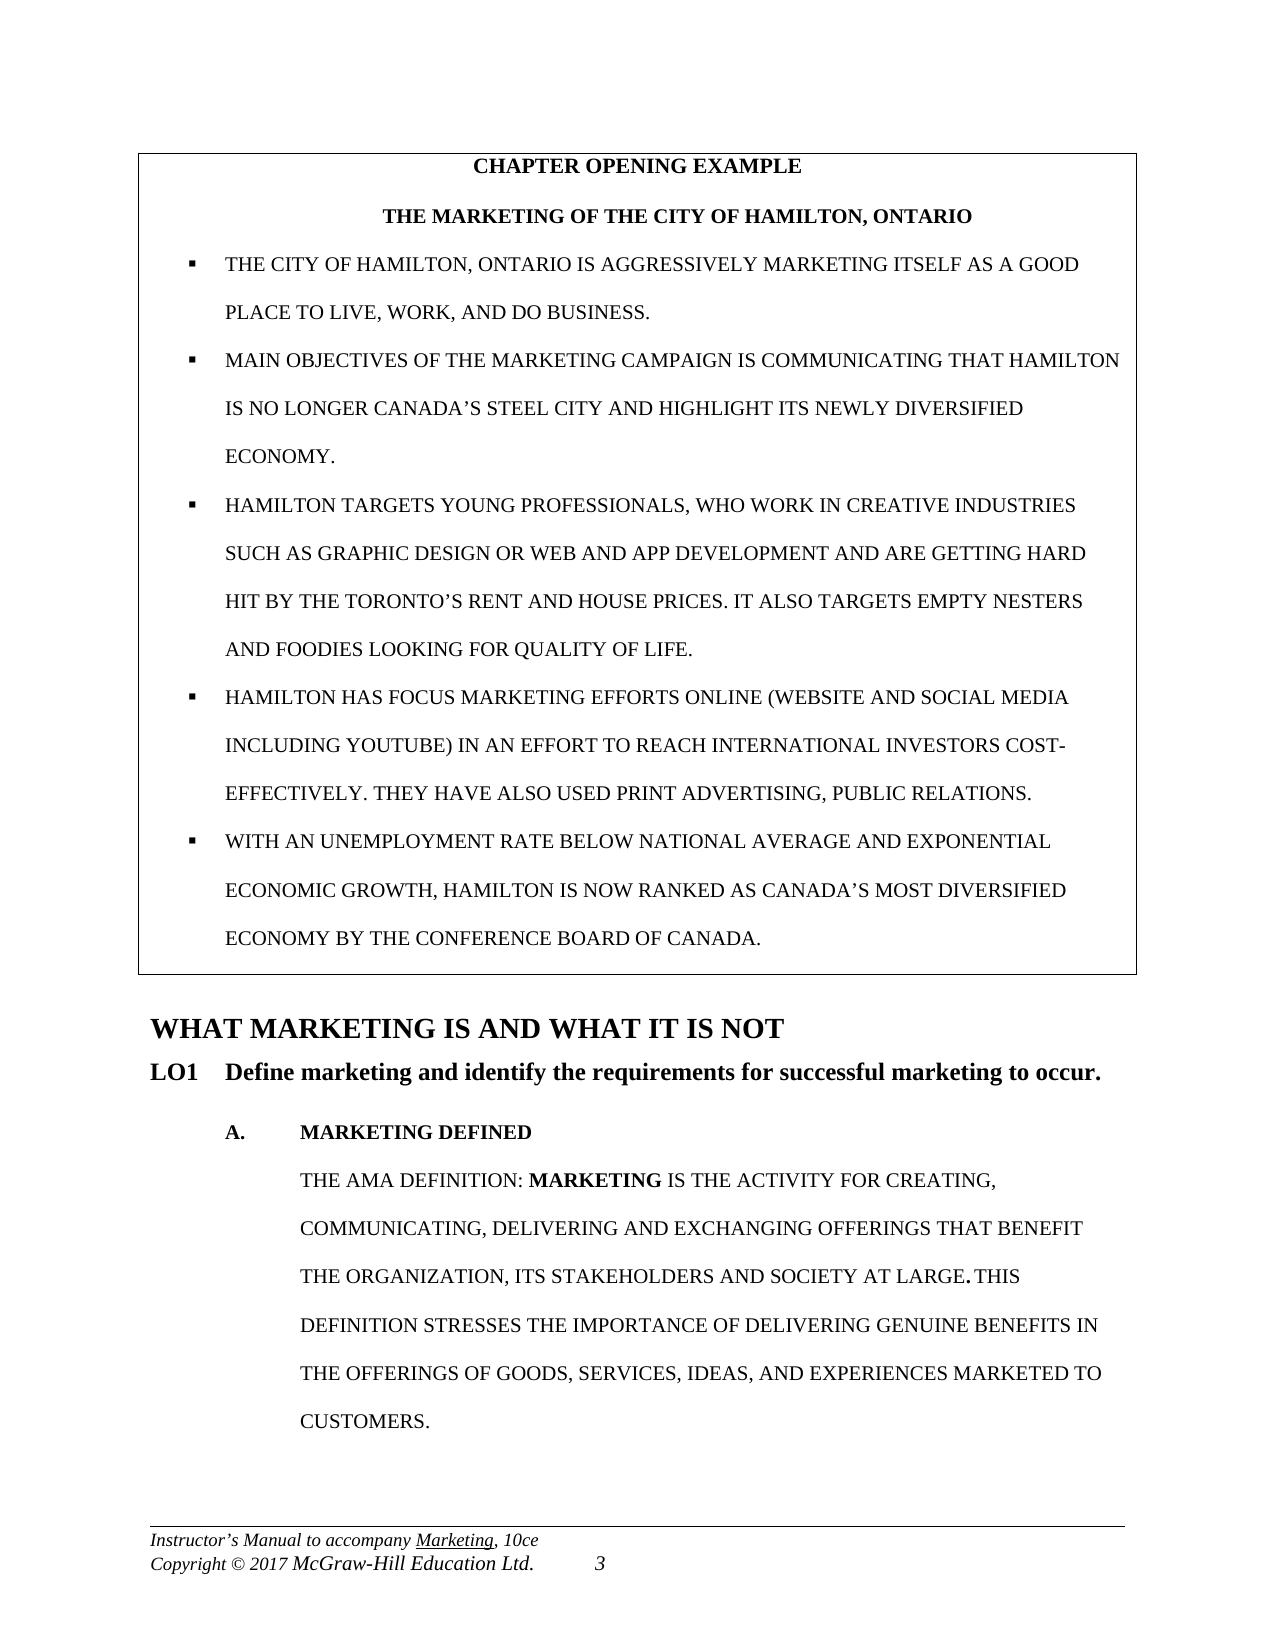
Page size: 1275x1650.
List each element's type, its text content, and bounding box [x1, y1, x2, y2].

text THE AMA DEFINITION: MARKETING IS THE ACTIVITY FOR CREATING, COMMUNICATING, DELIVERING AND EXCHANGING OFFERINGS THAT BENEFIT THE ORGANIZATION, ITS STAKEHOLDERS AND SOCIETY AT LARGE. THIS DEFINITION STRESSES THE IMPORTANCE OF DELIVERING GENUINE BENEFITS IN THE OFFERINGS OF GOODS, SERVICES, IDEAS, AND EXPERIENCES MARKETED TO CUSTOMERS. [300, 1168, 1125, 1433]
text LO1 Define marketing and identify the requirements for successful marketing to occur. [150, 1057, 1125, 1086]
table_header CHAPTER OPENING EXAMPLE THE MARKETING OF THE CITY OF HAMILTON, ONTARIO THE CITY OF HAMILTON, ONTARIO IS AGGRESSIVELY MARKETING ITSELF AS A GOOD PLACE TO LIVE, WORK, AND DO BUSINESS. MAIN OBJECTIVES OF THE MARKETING CAMPAIGN IS COMMUNICATING THAT HAMILTON IS NO LONGER CANADA’S STEEL CITY AND HIGHLIGHT ITS NEWLY DIVERSIFIED ECONOMY. HAMILTON TARGETS YOUNG PROFESSIONALS, WHO WORK IN CREATIVE INDUSTRIES SUCH AS GRAPHIC DESIGN OR WEB AND APP DEVELOPMENT AND ARE GETTING HARD HIT BY THE TORONTO’S RENT AND HOUSE PRICES. IT ALSO TARGETS EMPTY NESTERS AND FOODIES LOOKING FOR QUALITY OF LIFE. HAMILTON HAS FOCUS MARKETING EFFORTS ONLINE (WEBSITE AND SOCIAL MEDIA INCLUDING YOUTUBE) IN AN EFFORT TO REACH INTERNATIONAL INVESTORS COST-EFFECTIVELY. THEY HAVE ALSO USED PRINT ADVERTISING, PUBLIC RELATIONS. WITH AN UNEMPLOYMENT RATE BELOW NATIONAL AVERAGE AND EXPONENTIAL ECONOMIC GROWTH, HAMILTON IS NOW RANKED AS CANADA’S MOST DIVERSIFIED ECONOMY BY THE CONFERENCE BOARD OF CANADA. [139, 154, 1136, 974]
text A. MARKETING DEFINED [150, 1120, 1125, 1144]
text WHAT MARKETING IS AND WHAT IT IS NOT [150, 1011, 1125, 1044]
